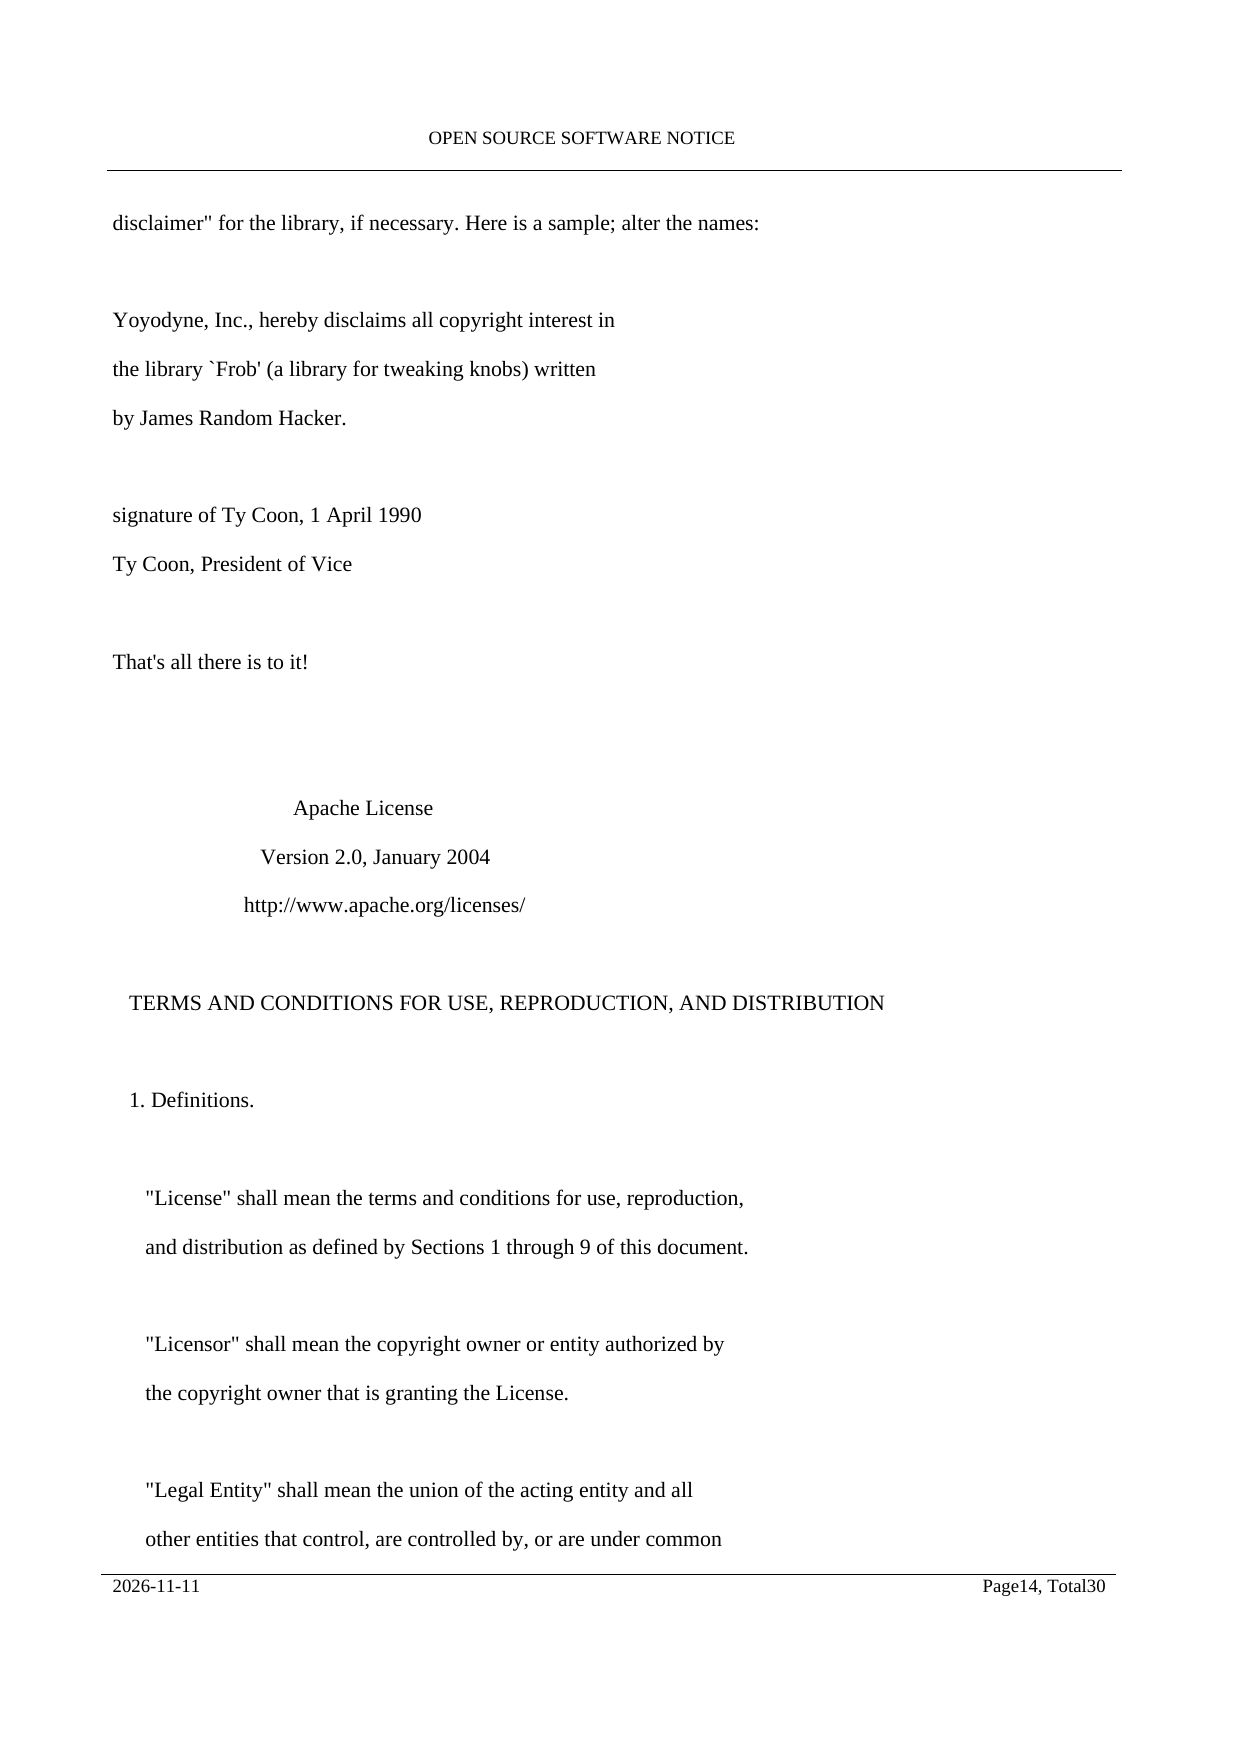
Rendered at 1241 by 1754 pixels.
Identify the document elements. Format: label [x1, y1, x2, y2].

text [112, 206, 1128, 1555]
